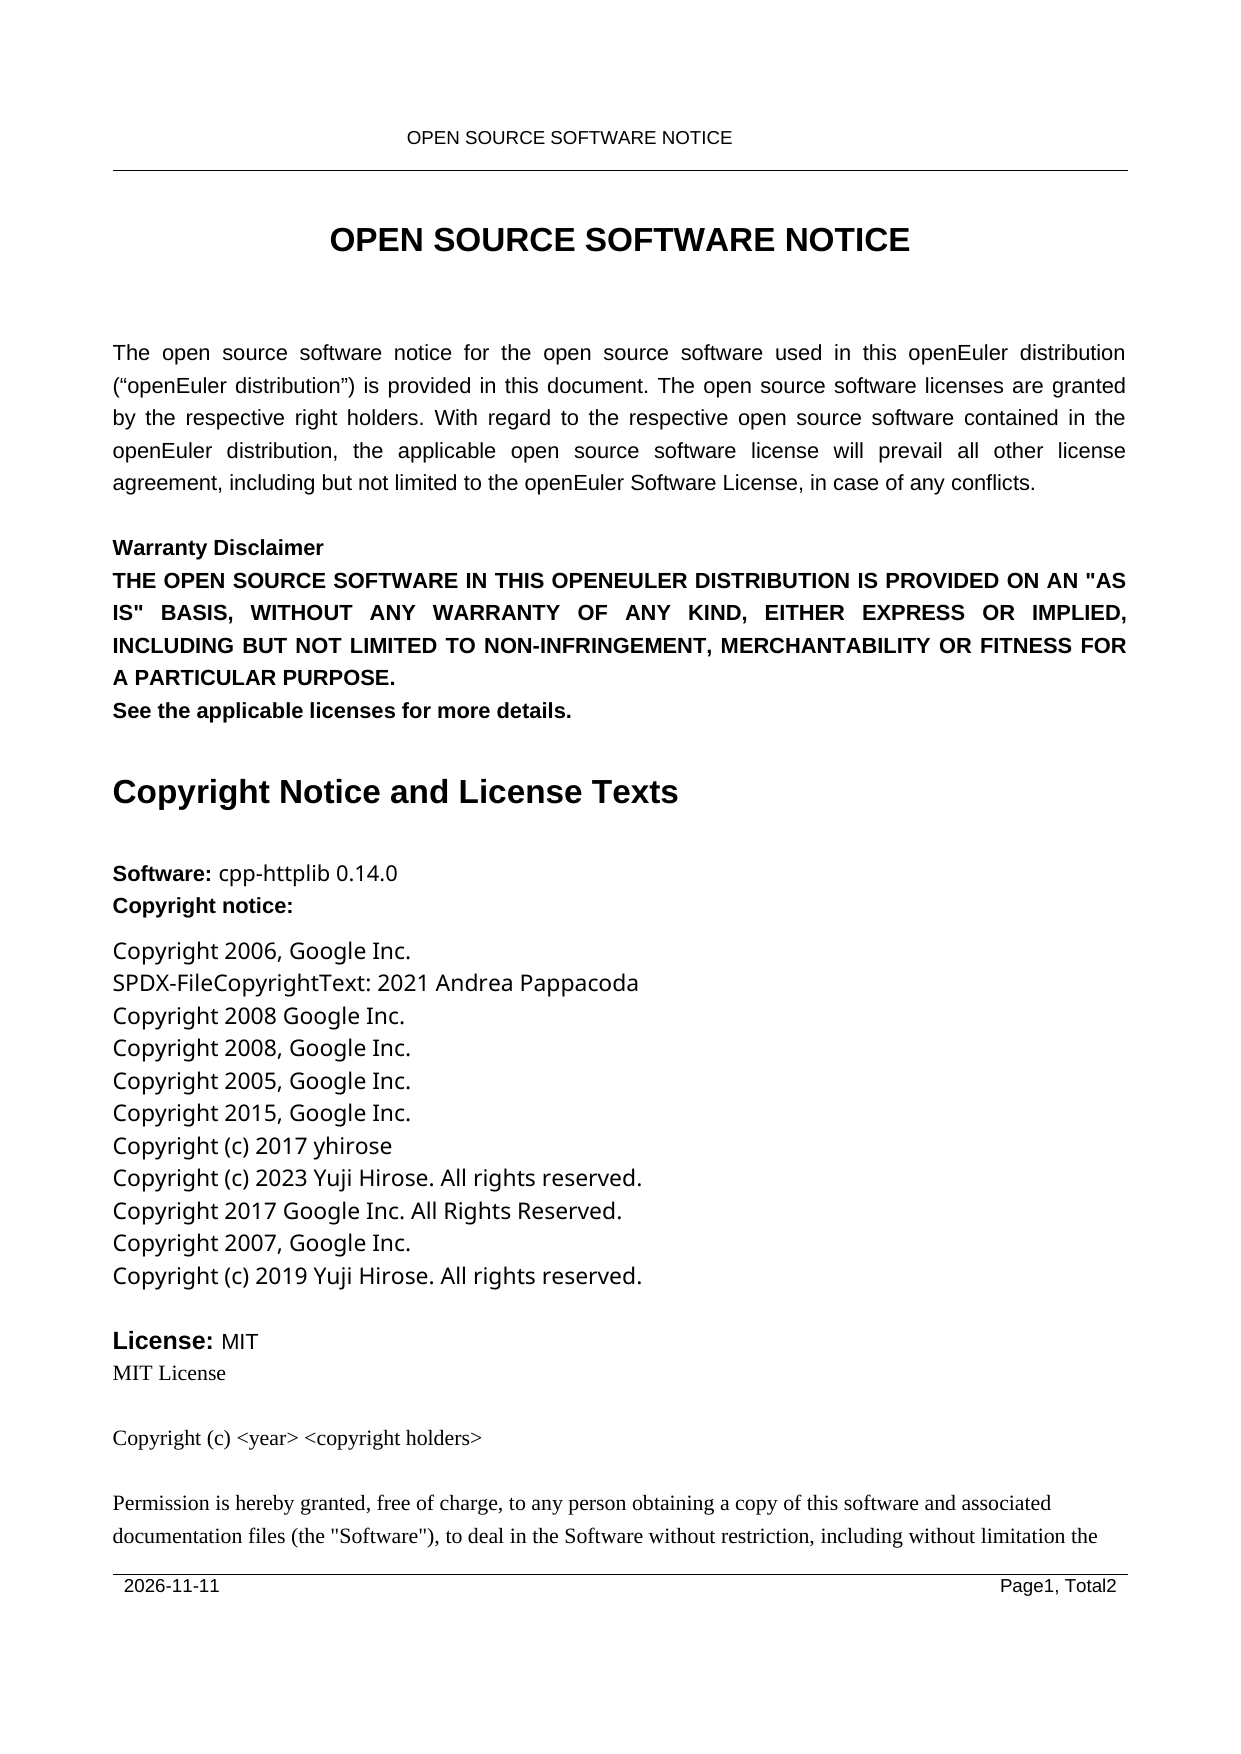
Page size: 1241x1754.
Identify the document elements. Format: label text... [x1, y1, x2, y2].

text License: MIT [112, 1324, 1128, 1356]
text Copyright 2006, Google Inc. SPDX-FileCopyrightText: 2021 Andrea Pappacoda Copyright 2008 Google Inc. Copyright 2008, Google Inc. Copyright 2005, Google Inc. Copyright 2015, Google Inc. Copyright (c) 2017 yhirose Copyright (c) 2023 Yuji Hirose. All rights reserved. Copyright 2017 Google Inc. All Rights Reserved. Copyright 2007, Google Inc. Copyright (c) 2019 Yuji Hirose. All rights reserved. [112, 934, 1128, 1324]
text The open source software notice for the open source software used in this openEuler distribution (“openEuler distribution”) is provided in this document. The open source software licenses are granted by the respective right holders. With regard to the respective open source software contained in the openEuler distribution, the applicable open source software license will prevail all other license agreement, including but not limited to the openEuler Software License, in case of any conflicts. [112, 336, 1128, 499]
text Warranty Disclaimer [112, 531, 1128, 564]
text Copyright Notice and License Texts [112, 759, 1128, 824]
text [112, 1356, 1128, 1551]
title Software: cpp-httplib 0.14.0 [112, 856, 1128, 889]
text THE OPEN SOURCE SOFTWARE IN THIS OPENEULER DISTRIBUTION IS PROVIDED ON AN "AS IS" BASIS, WITHOUT ANY WARRANTY OF ANY KIND, EITHER EXPRESS OR IMPLIED, INCLUDING BUT NOT LIMITED TO NON-INFRINGEMENT, MERCHANTABILITY OR FITNESS FOR A PARTICULAR PURPOSE. See the applicable licenses for more details. [112, 564, 1128, 726]
text OPEN SOURCE SOFTWARE NOTICE [112, 206, 1128, 271]
text Copyright notice: [112, 889, 1128, 921]
